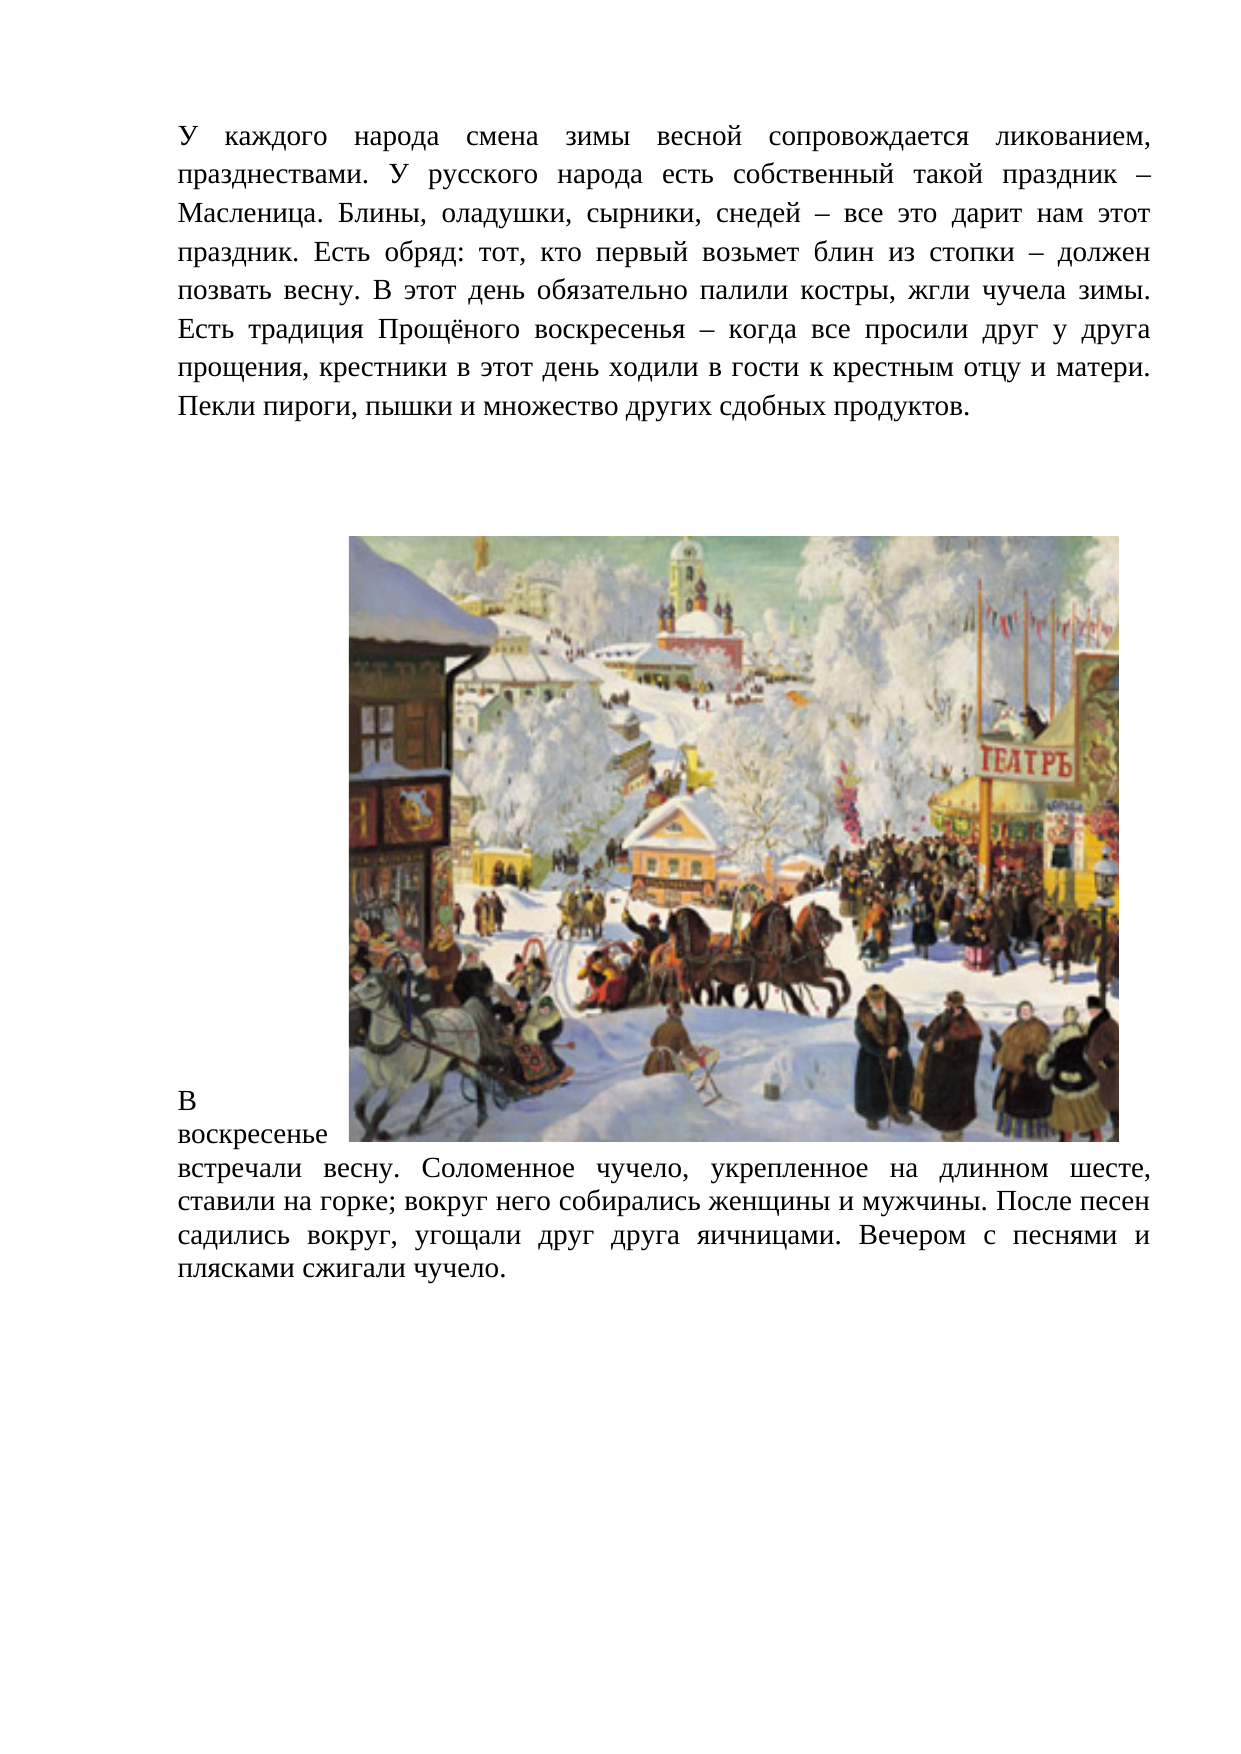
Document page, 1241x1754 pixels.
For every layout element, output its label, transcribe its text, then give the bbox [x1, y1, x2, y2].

text В воскресенье встречали весну. Соломенное чучело, укрепленное на длинном шесте, ставили на горке; вокруг него собирались женщины и мужчины. После песен садились вокруг, угощали друг друга яичницами. Вечером с песнями и плясками сжигали чучело. [177, 1083, 1152, 1284]
picture [347, 536, 1119, 1138]
text У каждого народа смена зимы весной сопровождается ликованием, празднествами. У русского народа есть собственный такой праздник – Масленица. Блины, оладушки, сырники, снедей – все это дарит нам этот праздник. Есть обряд: тот, кто первый возьмет блин из стопки – должен позвать весну. В этот день обязательно палили костры, жгли чучела зимы. Есть традиция Прощёного воскресенья – когда все просили друг у друга прощения, крестники в этот день ходили в гости к крестным отцу и матери. Пекли пироги, пышки и множество других сдобных продуктов. [177, 118, 1152, 421]
